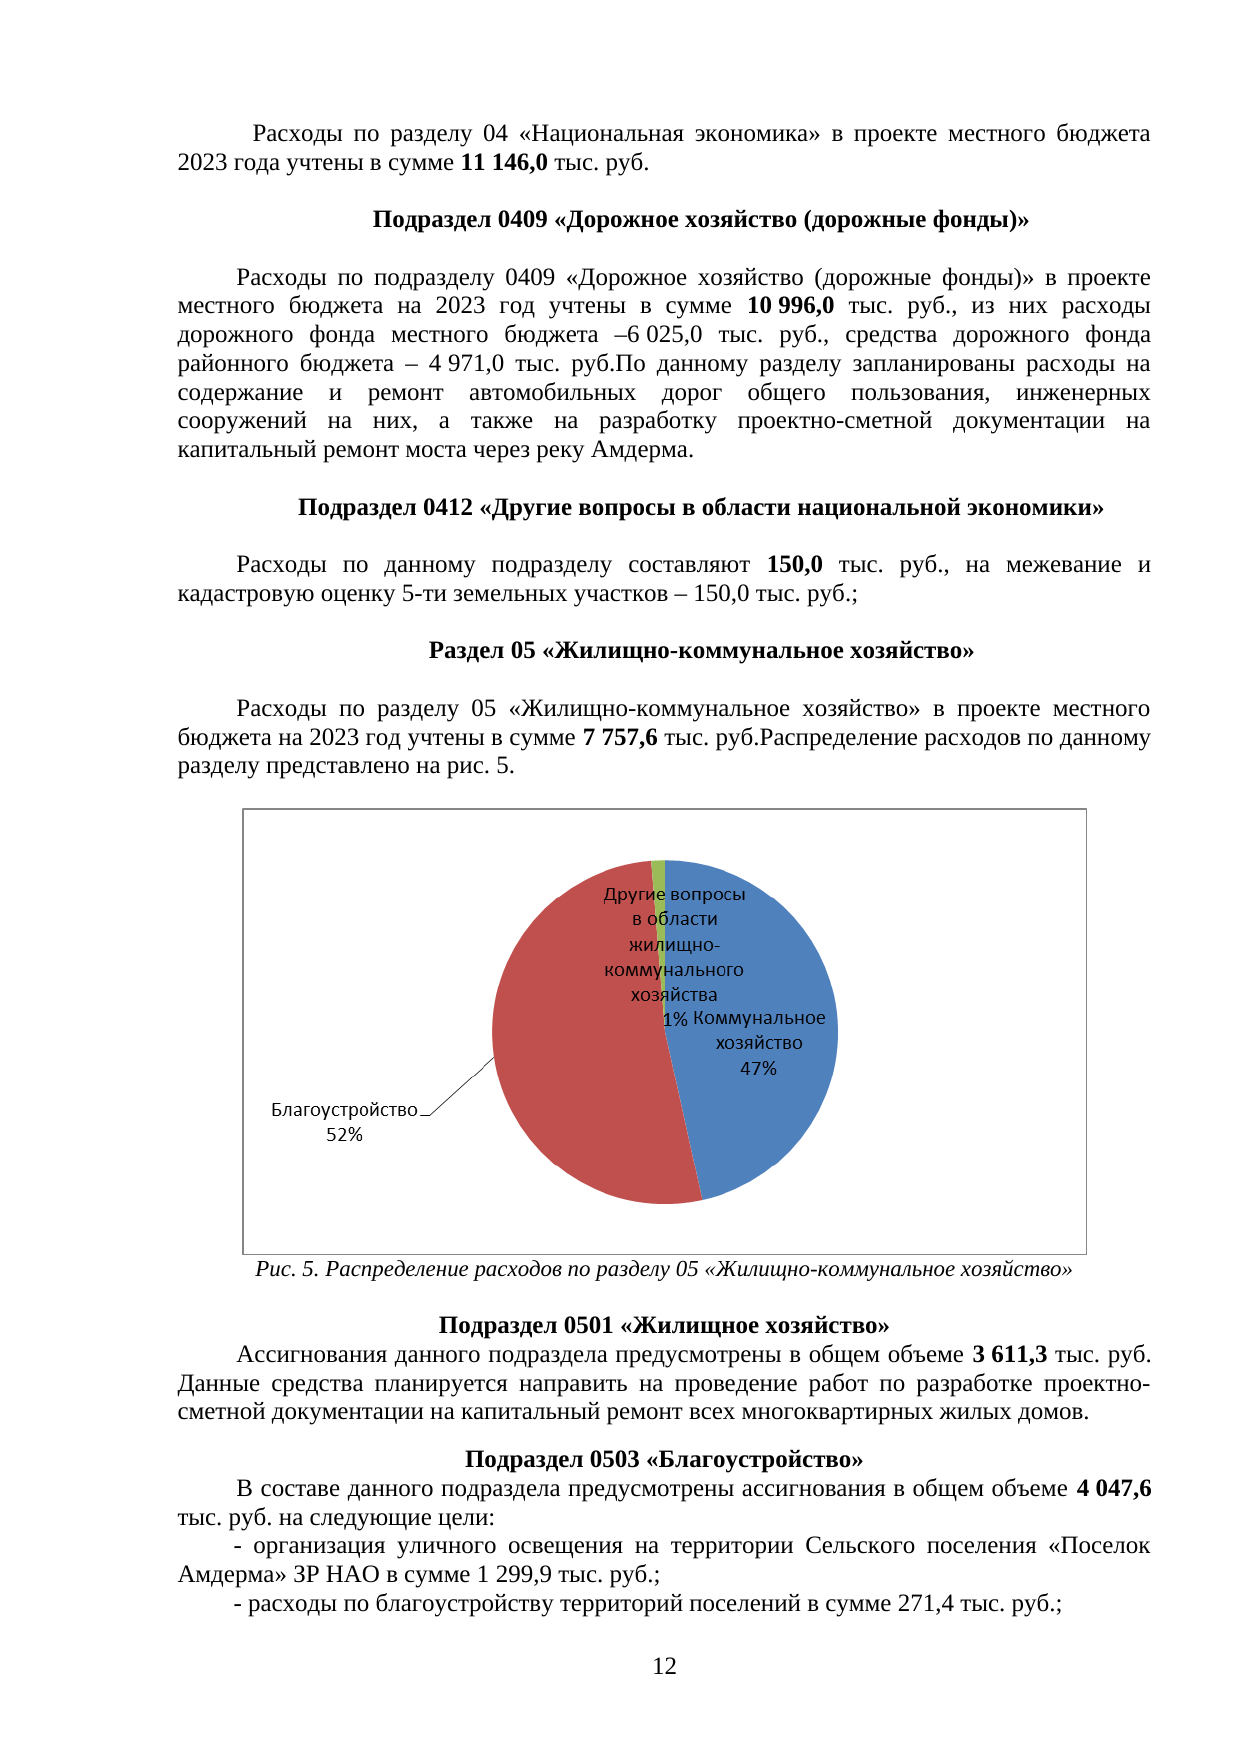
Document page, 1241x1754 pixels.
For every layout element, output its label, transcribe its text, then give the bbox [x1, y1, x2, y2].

text Рис. 5. Распределение расходов по разделу 05 «Жилищно-коммунальное хозяйство» [177, 1255, 1152, 1281]
text Подраздел 0409 «Дорожное хозяйство (дорожные фонды)» [177, 204, 1152, 233]
text Раздел 05 «Жилищно-коммунальное хозяйство» [177, 636, 1152, 664]
text Ассигнования данного подраздела предусмотрены в общем объеме 3 611,3 тыс. руб. Данные средства планируется направить на проведение работ по разработке проектно-сметной документации на капитальный ремонт всех многоквартирных жилых домов. [177, 1339, 1152, 1425]
text Расходы по разделу 04 «Национальная экономика» в проекте местного бюджета 2023 года учтены в сумме 11 146,0 тыс. руб. [177, 118, 1152, 176]
text Подраздел 0412 «Другие вопросы в области национальной экономики» [177, 492, 1152, 521]
text - расходы по благоустройству территорий поселений в сумме 271,4 тыс. руб.; [177, 1588, 1152, 1617]
text Расходы по данному подразделу составляют 150,0 тыс. руб., на межевание и кадастровую оценку 5-ти земельных участков – 150,0 тыс. руб.; [177, 549, 1152, 607]
text Подраздел 0503 «Благоустройство» [177, 1444, 1152, 1473]
text Подраздел 0501 «Жилищное хозяйство» [177, 1310, 1152, 1339]
text Расходы по подразделу 0409 «Дорожное хозяйство (дорожные фонды)» в проекте местного бюджета на 2023 год учтены в сумме 10 996,0 тыс. руб., из них расходы дорожного фонда местного бюджета –6 025,0 тыс. руб., средства дорожного фонда районного бюджета – 4 971,0 тыс. руб.По данному разделу запланированы расходы на содержание и ремонт автомобильных дорог общего пользования, инженерных сооружений на них, а также на разработку проектно-сметной документации на капитальный ремонт моста через реку Амдерма. [177, 262, 1152, 463]
text Расходы по разделу 05 «Жилищно-коммунальное хозяйство» в проекте местного бюджета на 2023 год учтены в сумме 7 757,6 тыс. руб.Распределение расходов по данному разделу представлено на рис. 5. [177, 693, 1152, 779]
picture [242, 808, 1087, 1255]
text - организация уличного освещения на территории Сельского поселения «Поселок Амдерма» ЗР НАО в сумме 1 299,9 тыс. руб.; [177, 1531, 1152, 1588]
text В составе данного подраздела предусмотрены ассигнования в общем объеме 4 047,6 тыс. руб. на следующие цели: [177, 1473, 1152, 1531]
